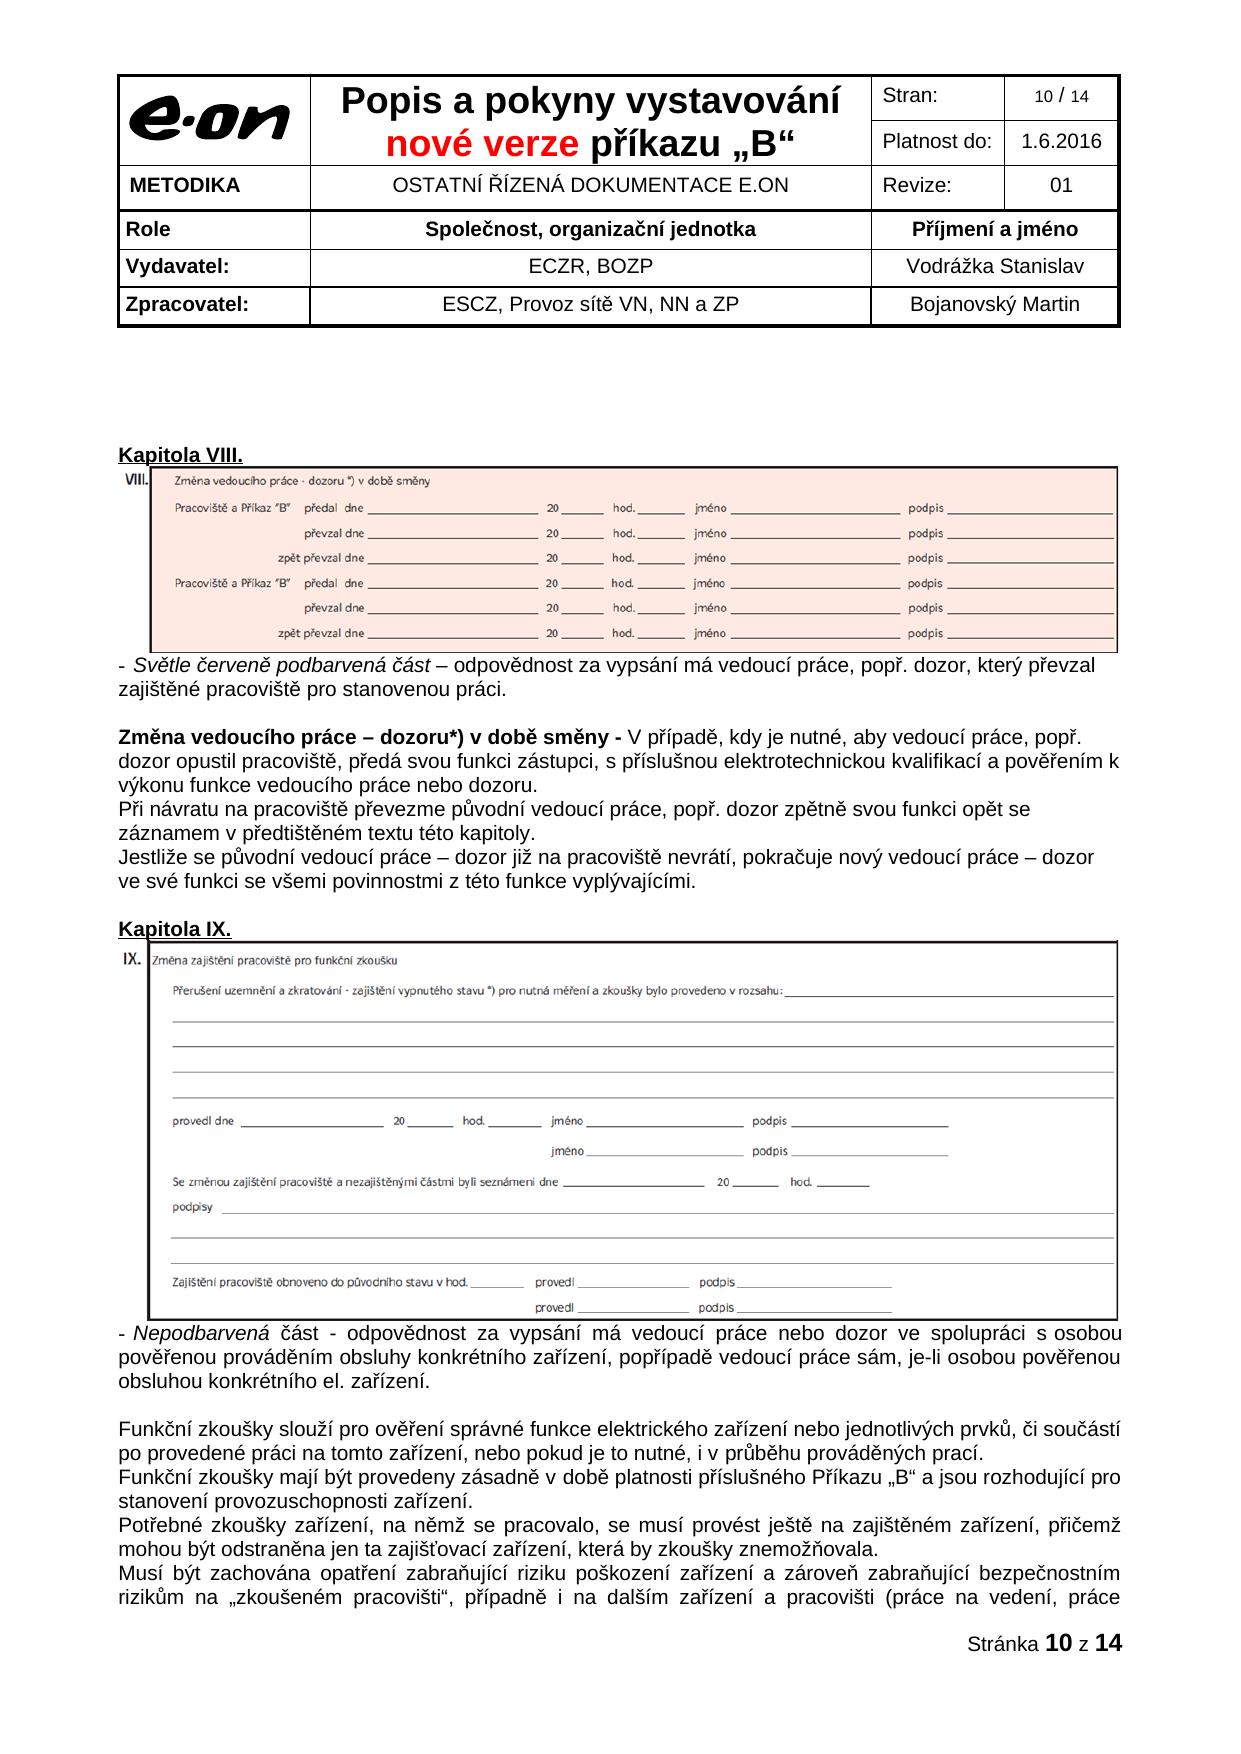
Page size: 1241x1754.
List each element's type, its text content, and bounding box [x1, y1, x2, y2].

subtitle Změna vedoucího práce – dozoru*) v době směny - V případě, kdy je nutné, aby vedoucí práce, popř. dozor opustil pracoviště, předá svou funkci zástupci, s příslušnou elektrotechnickou kvalifikací a pověřením k výkonu funkce vedoucího práce nebo dozoru. [118, 725, 1122, 797]
text Kapitola VIII. [118, 442, 1122, 466]
text Kapitola IX. [118, 917, 1122, 941]
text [118, 1561, 1122, 1608]
list Nepodbarvená část - odpovědnost za vypsání má vedoucí práce nebo dozor ve spolupráci s osobou pověřenou prováděním obsluhy konkrétního zařízení, popřípadě vedoucí práce sám, je-li osobou pověřenou obsluhou konkrétního el. zařízení. [118, 1321, 1122, 1393]
picture [118, 466, 1119, 653]
text Funkční zkoušky mají být provedeny zásadně v době platnosti příslušného Příkazu „B“ a jsou rozhodující pro stanovení provozuschopnosti zařízení. [118, 1465, 1122, 1513]
picture [118, 940, 1119, 1321]
text Potřebné zkoušky zařízení, na němž se pracovalo, se musí provést ještě na zajištěném zařízení, přičemž mohou být odstraněna jen ta zajišťovací zařízení, která by zkoušky znemožňovala. [118, 1513, 1122, 1561]
text Funkční zkoušky slouží pro ověření správné funkce elektrického zařízení nebo jednotlivých prvků, či součástí po provedené práci na tomto zařízení, nebo pokud je to nutné, i v průběhu prováděných prací. [118, 1417, 1122, 1465]
subtitle Jestliže se původní vedoucí práce – dozor již na pracoviště nevrátí, pokračuje nový vedoucí práce – dozor ve své funkci se všemi povinnostmi z této funkce vyplývajícími. [118, 845, 1122, 893]
subtitle Při návratu na pracoviště převezme původní vedoucí práce, popř. dozor zpětně svou funkci opět se záznamem v předtištěném textu této kapitoly. [118, 797, 1122, 845]
list Světle červeně podbarvená část – odpovědnost za vypsání má vedoucí práce, popř. dozor, který převzal zajištěné pracoviště pro stanovenou práci. [118, 653, 1122, 701]
